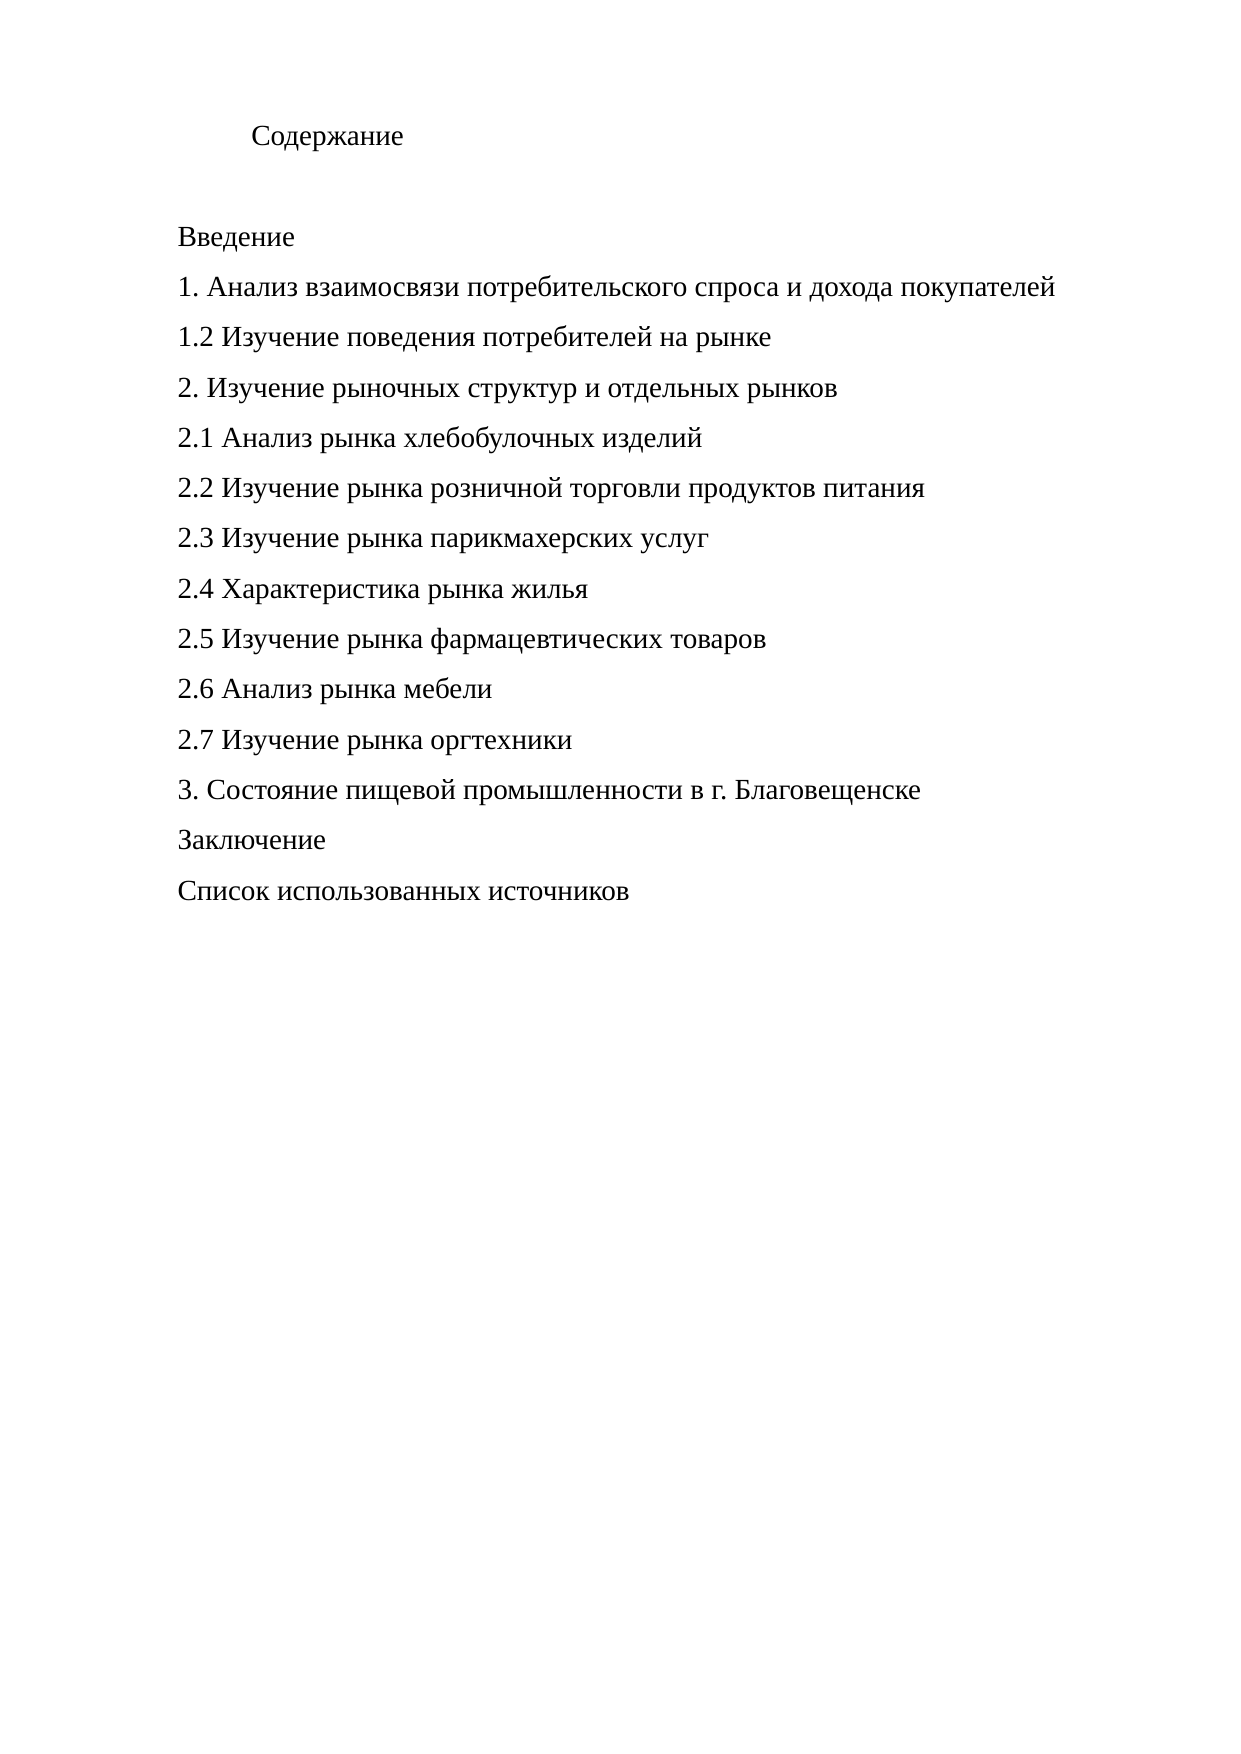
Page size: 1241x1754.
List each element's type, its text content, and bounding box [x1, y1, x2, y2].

text 2. Изучение рыночных структур и отдельных рынков [177, 370, 1152, 403]
text 2.6 Анализ рынка мебели [177, 672, 1152, 705]
text Содержание [177, 118, 1152, 152]
text 2.5 Изучение рынка фармацевтических товаров [177, 621, 1152, 655]
text 2.7 Изучение рынка оргтехники [177, 722, 1152, 755]
text Список использованных источников [177, 873, 1152, 906]
text 2.2 Изучение рынка розничной торговли продуктов питания [177, 470, 1152, 504]
text 1.2 Изучение поведения потребителей на рынке [177, 319, 1152, 353]
text Введение [177, 219, 1152, 252]
text 3. Состояние пищевой промышленности в г. Благовещенске [177, 772, 1152, 806]
text 1. Анализ взаимосвязи потребительского спроса и дохода покупателей [177, 269, 1152, 303]
text 2.1 Анализ рынка хлебобулочных изделий [177, 420, 1152, 453]
text Заключение [177, 822, 1152, 856]
text 2.3 Изучение рынка парикмахерских услуг [177, 521, 1152, 554]
text 2.4 Характеристика рынка жилья [177, 571, 1152, 604]
